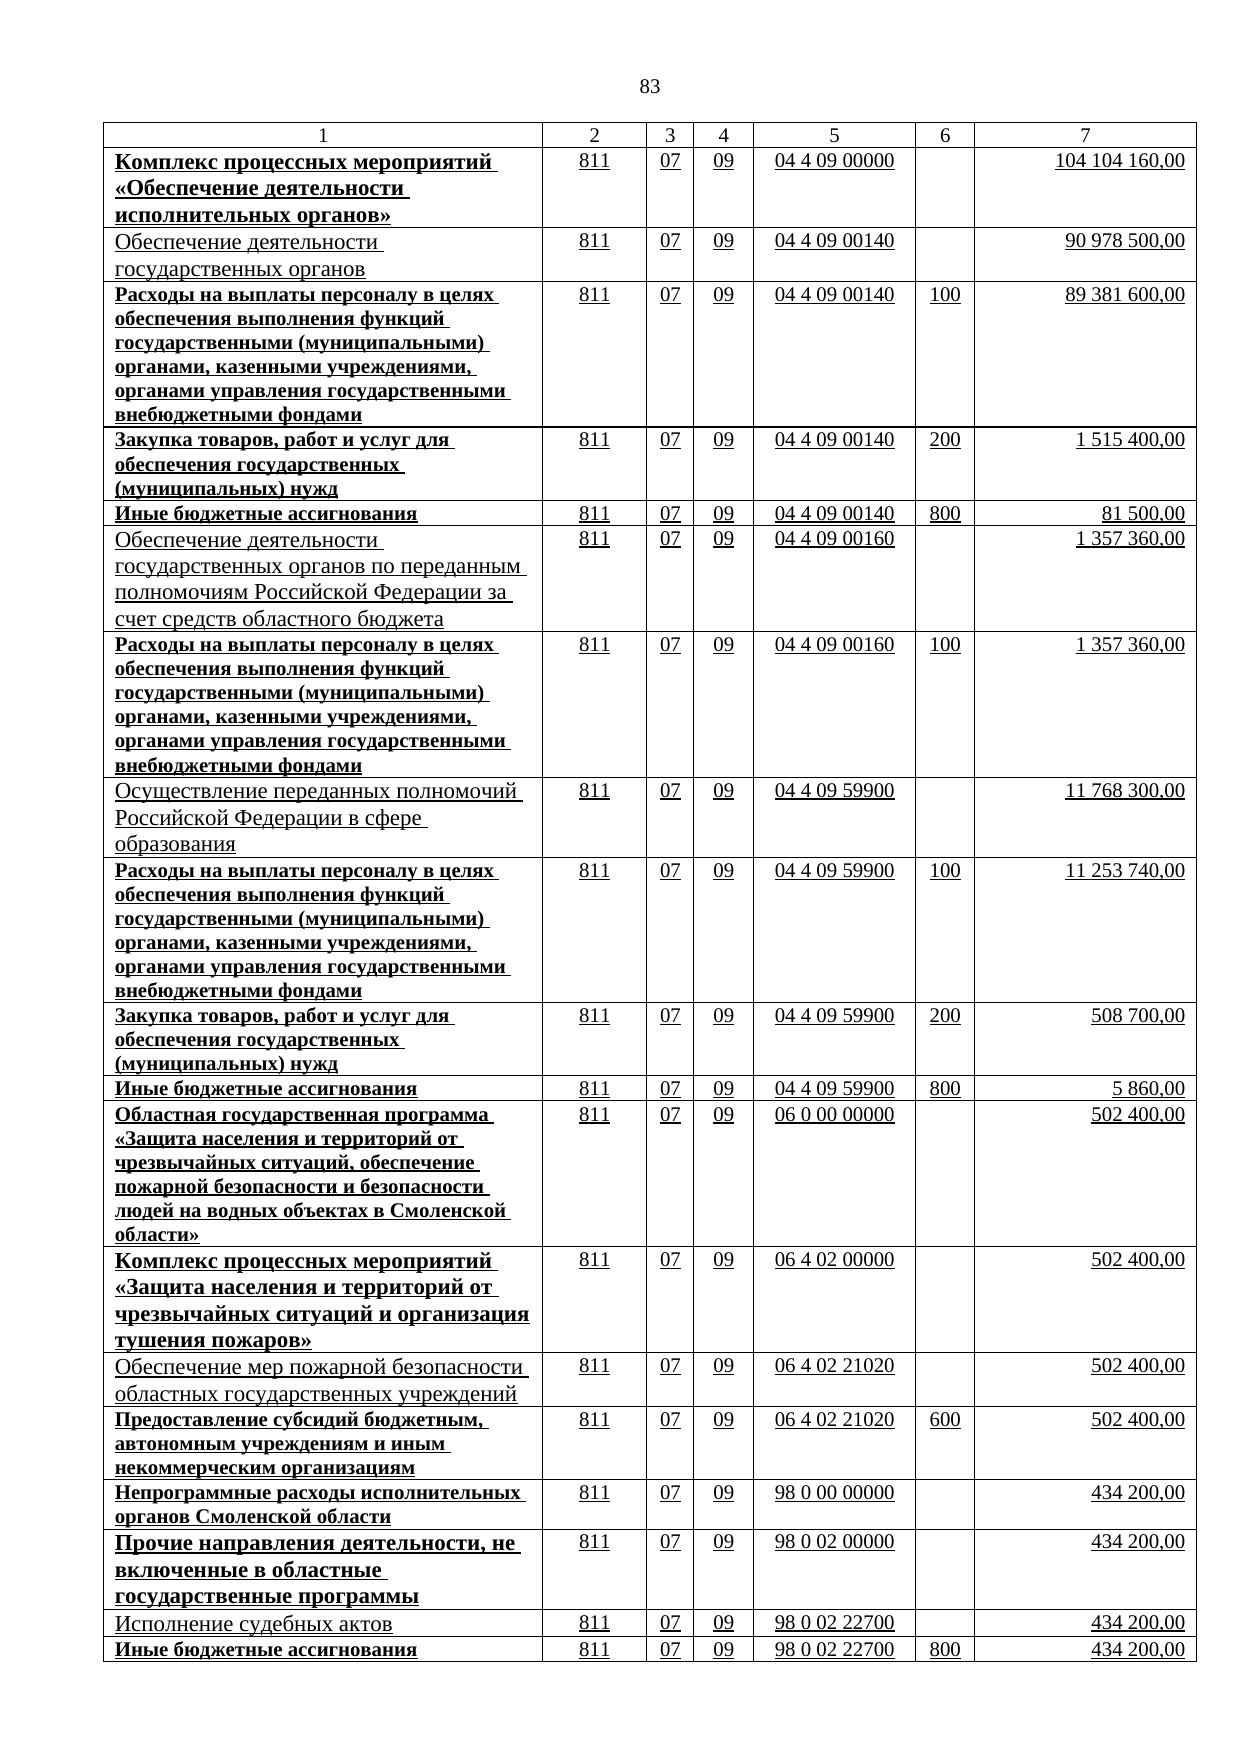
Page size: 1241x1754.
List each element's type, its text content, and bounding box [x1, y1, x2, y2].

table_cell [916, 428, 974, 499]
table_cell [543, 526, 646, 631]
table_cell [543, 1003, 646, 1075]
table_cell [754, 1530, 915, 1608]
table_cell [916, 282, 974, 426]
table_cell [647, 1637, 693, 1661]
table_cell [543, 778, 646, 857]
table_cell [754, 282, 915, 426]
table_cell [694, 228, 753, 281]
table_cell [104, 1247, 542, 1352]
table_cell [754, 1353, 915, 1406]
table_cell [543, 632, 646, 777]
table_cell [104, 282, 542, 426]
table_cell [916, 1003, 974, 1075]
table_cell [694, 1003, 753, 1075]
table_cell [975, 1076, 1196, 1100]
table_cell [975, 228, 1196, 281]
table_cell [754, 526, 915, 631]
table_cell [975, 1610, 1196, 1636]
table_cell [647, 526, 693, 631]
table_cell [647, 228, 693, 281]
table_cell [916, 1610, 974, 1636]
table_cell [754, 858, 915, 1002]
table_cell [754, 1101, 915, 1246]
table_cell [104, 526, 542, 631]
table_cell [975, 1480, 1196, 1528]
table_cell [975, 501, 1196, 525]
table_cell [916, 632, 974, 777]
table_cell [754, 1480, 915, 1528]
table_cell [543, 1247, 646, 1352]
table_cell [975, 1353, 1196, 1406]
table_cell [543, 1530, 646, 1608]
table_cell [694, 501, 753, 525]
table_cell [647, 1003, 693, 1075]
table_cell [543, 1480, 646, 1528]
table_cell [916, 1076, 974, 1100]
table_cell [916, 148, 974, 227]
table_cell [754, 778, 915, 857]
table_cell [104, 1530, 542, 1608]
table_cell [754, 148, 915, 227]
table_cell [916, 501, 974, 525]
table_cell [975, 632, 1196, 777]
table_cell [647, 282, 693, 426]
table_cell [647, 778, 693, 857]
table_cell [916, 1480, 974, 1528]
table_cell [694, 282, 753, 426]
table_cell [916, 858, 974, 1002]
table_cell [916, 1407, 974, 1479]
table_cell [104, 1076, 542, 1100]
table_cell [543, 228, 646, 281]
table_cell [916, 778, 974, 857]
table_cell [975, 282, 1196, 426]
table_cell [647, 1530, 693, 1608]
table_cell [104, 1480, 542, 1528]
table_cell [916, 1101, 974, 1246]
table_header 6 [916, 123, 974, 147]
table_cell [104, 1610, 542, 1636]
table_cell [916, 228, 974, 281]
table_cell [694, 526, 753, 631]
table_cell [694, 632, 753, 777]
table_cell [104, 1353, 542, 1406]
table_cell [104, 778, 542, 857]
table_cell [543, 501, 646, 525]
table_header 1 [104, 123, 542, 147]
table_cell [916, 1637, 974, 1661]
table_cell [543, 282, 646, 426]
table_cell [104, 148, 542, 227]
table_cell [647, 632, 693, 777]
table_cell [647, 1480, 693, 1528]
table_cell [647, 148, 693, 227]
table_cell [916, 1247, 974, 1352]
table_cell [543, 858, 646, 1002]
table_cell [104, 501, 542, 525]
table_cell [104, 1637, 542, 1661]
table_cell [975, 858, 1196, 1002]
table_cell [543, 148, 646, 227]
table_header 5 [754, 123, 915, 147]
table_header 4 [694, 123, 753, 147]
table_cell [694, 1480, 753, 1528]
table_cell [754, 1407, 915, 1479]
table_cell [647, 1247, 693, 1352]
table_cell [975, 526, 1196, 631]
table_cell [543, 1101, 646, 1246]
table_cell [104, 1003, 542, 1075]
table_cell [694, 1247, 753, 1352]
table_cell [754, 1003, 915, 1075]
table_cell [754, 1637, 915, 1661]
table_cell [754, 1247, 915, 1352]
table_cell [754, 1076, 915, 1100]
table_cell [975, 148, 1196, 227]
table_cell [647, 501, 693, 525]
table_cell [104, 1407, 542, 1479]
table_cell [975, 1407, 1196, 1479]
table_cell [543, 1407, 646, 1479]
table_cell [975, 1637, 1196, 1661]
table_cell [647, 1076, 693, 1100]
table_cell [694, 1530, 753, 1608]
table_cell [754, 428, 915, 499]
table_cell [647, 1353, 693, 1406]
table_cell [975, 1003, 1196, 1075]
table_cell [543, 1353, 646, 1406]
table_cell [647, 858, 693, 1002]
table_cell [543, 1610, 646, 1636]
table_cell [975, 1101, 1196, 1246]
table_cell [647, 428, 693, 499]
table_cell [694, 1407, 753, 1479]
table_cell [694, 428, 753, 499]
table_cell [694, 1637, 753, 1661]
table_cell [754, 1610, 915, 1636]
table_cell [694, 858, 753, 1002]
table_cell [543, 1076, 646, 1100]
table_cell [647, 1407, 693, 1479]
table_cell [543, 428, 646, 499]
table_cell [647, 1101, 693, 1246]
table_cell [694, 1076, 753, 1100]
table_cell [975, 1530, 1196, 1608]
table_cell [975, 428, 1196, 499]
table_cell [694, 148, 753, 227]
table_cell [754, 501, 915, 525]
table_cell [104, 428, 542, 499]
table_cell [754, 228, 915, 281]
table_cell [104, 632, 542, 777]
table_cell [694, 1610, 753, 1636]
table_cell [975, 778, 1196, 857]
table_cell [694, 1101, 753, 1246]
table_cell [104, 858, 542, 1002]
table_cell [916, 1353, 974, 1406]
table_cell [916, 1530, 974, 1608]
table_header 7 [975, 123, 1196, 147]
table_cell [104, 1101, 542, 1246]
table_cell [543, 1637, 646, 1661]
table_header 2 [543, 123, 646, 147]
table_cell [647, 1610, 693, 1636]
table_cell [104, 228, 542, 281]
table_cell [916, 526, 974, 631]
table_header 3 [647, 123, 693, 147]
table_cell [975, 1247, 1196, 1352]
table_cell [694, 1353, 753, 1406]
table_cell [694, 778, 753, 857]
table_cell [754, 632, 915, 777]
